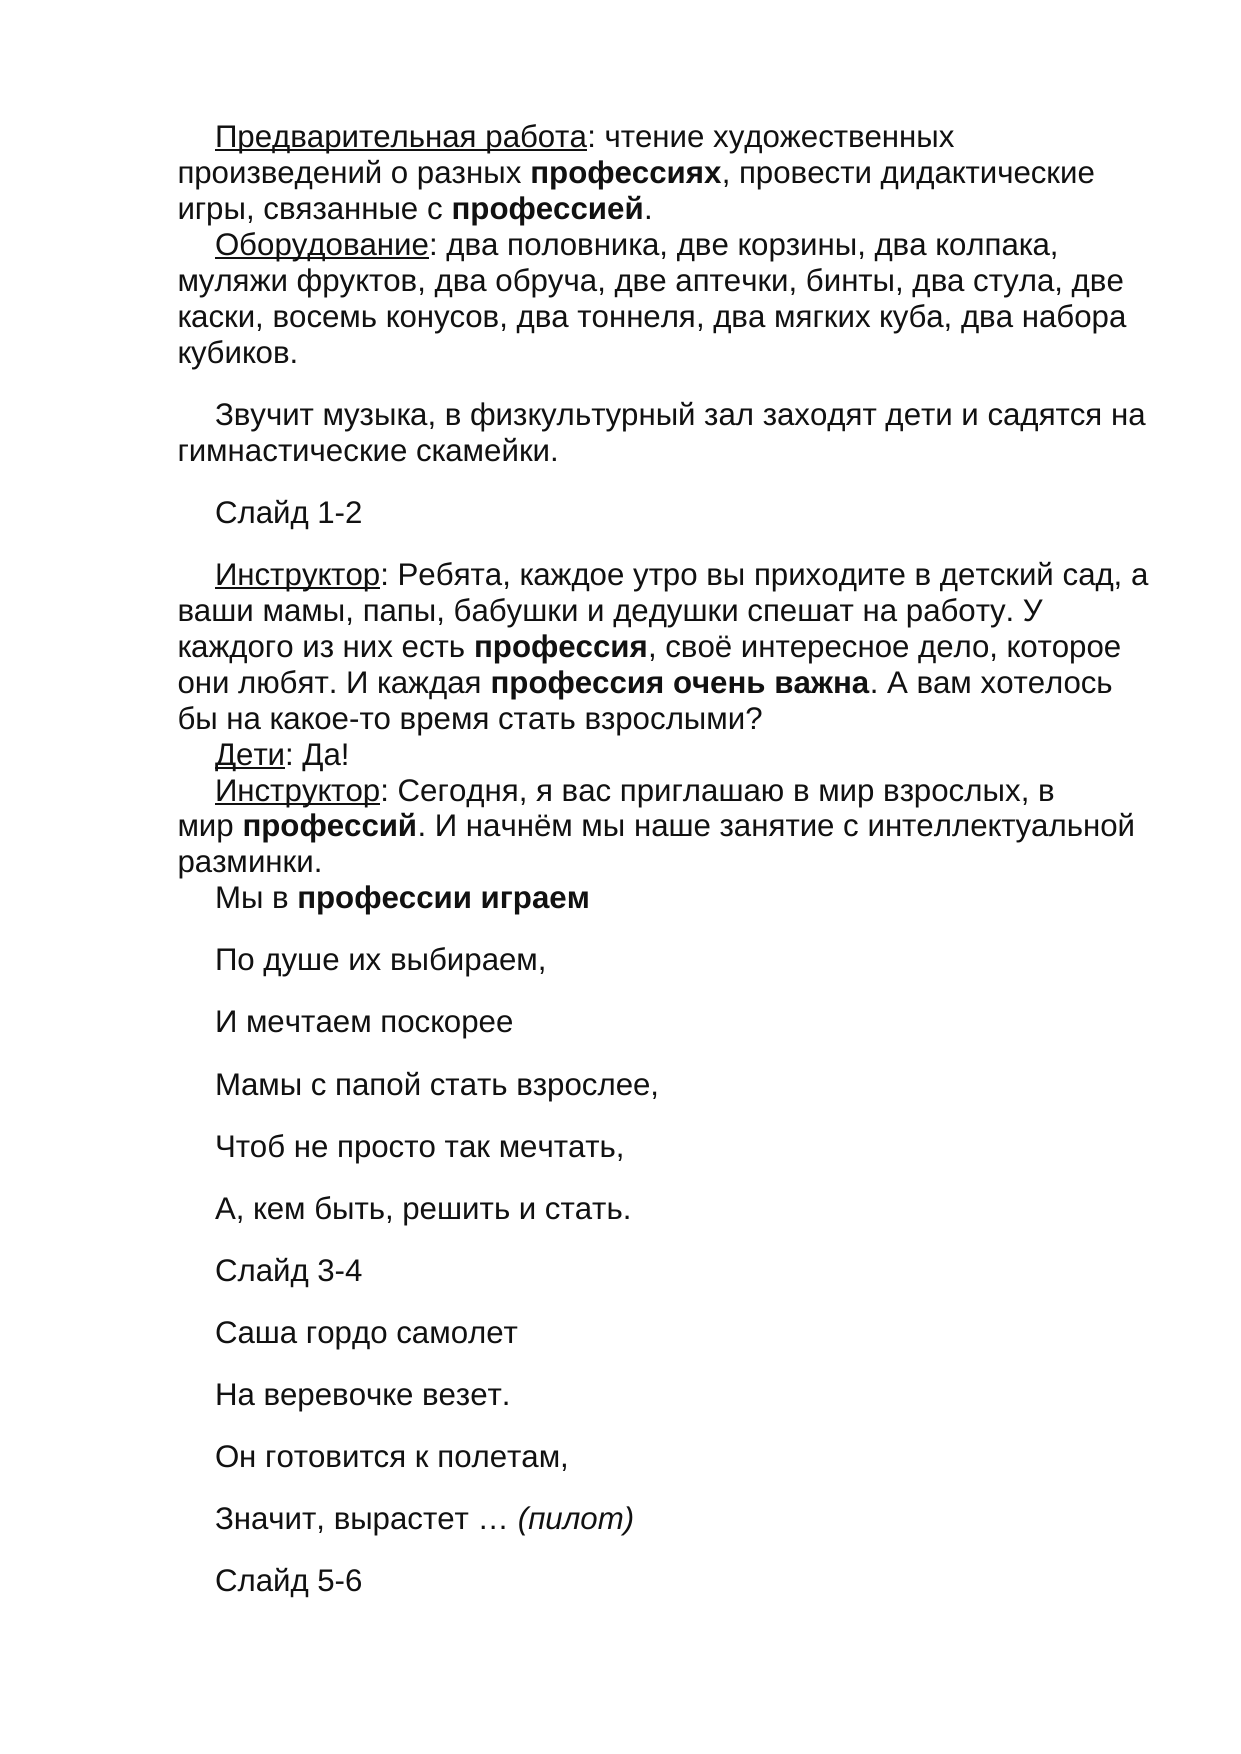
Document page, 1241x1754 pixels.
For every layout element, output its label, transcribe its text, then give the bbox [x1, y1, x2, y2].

text Чтоб не просто так мечтать, [177, 1128, 1152, 1164]
text И мечтаем поскорее [177, 1003, 1152, 1039]
text Предварительная работа: чтение художественных произведений о разных профессиях, провести дидактические игры, связанные с профессией. [177, 118, 1152, 226]
text По душе их выбираем, [177, 941, 1152, 977]
text Слайд 3-4 [177, 1252, 1152, 1288]
text Саша гордо самолет [177, 1314, 1152, 1350]
text Дети: Да! [177, 736, 1152, 772]
text Инструктор: Ребята, каждое утро вы приходите в детский сад, а ваши мамы, папы, бабушки и дедушки спешат на работу. У каждого из них есть профессия, своё интересное дело, которое они любят. И каждая профессия очень важна. А вам хотелось бы на какое-то время стать взрослыми? [177, 556, 1152, 736]
text Мы в профессии играем [177, 879, 1152, 915]
text Слайд 1-2 [177, 494, 1152, 530]
text Слайд 5-6 [177, 1562, 1152, 1598]
text Оборудование: два половника, две корзины, два колпака, муляжи фруктов, два обруча, две аптечки, бинты, два стула, две каски, восемь конусов, два тоннеля, два мягких куба, два набора кубиков. [177, 226, 1152, 370]
text А, кем быть, решить и стать. [177, 1190, 1152, 1226]
text Инструктор: Сегодня, я вас приглашаю в мир взрослых, в мир профессий. И начнём мы наше занятие с интеллектуальной разминки. [177, 772, 1152, 879]
text Значит, вырастет … (пилот) [177, 1500, 1152, 1536]
text Звучит музыка, в физкультурный зал заходят дети и садятся на гимнастические скамейки. [177, 396, 1152, 468]
text Он готовится к полетам, [177, 1438, 1152, 1474]
text На веревочке везет. [177, 1376, 1152, 1412]
text Мамы с папой стать взрослее, [177, 1066, 1152, 1102]
